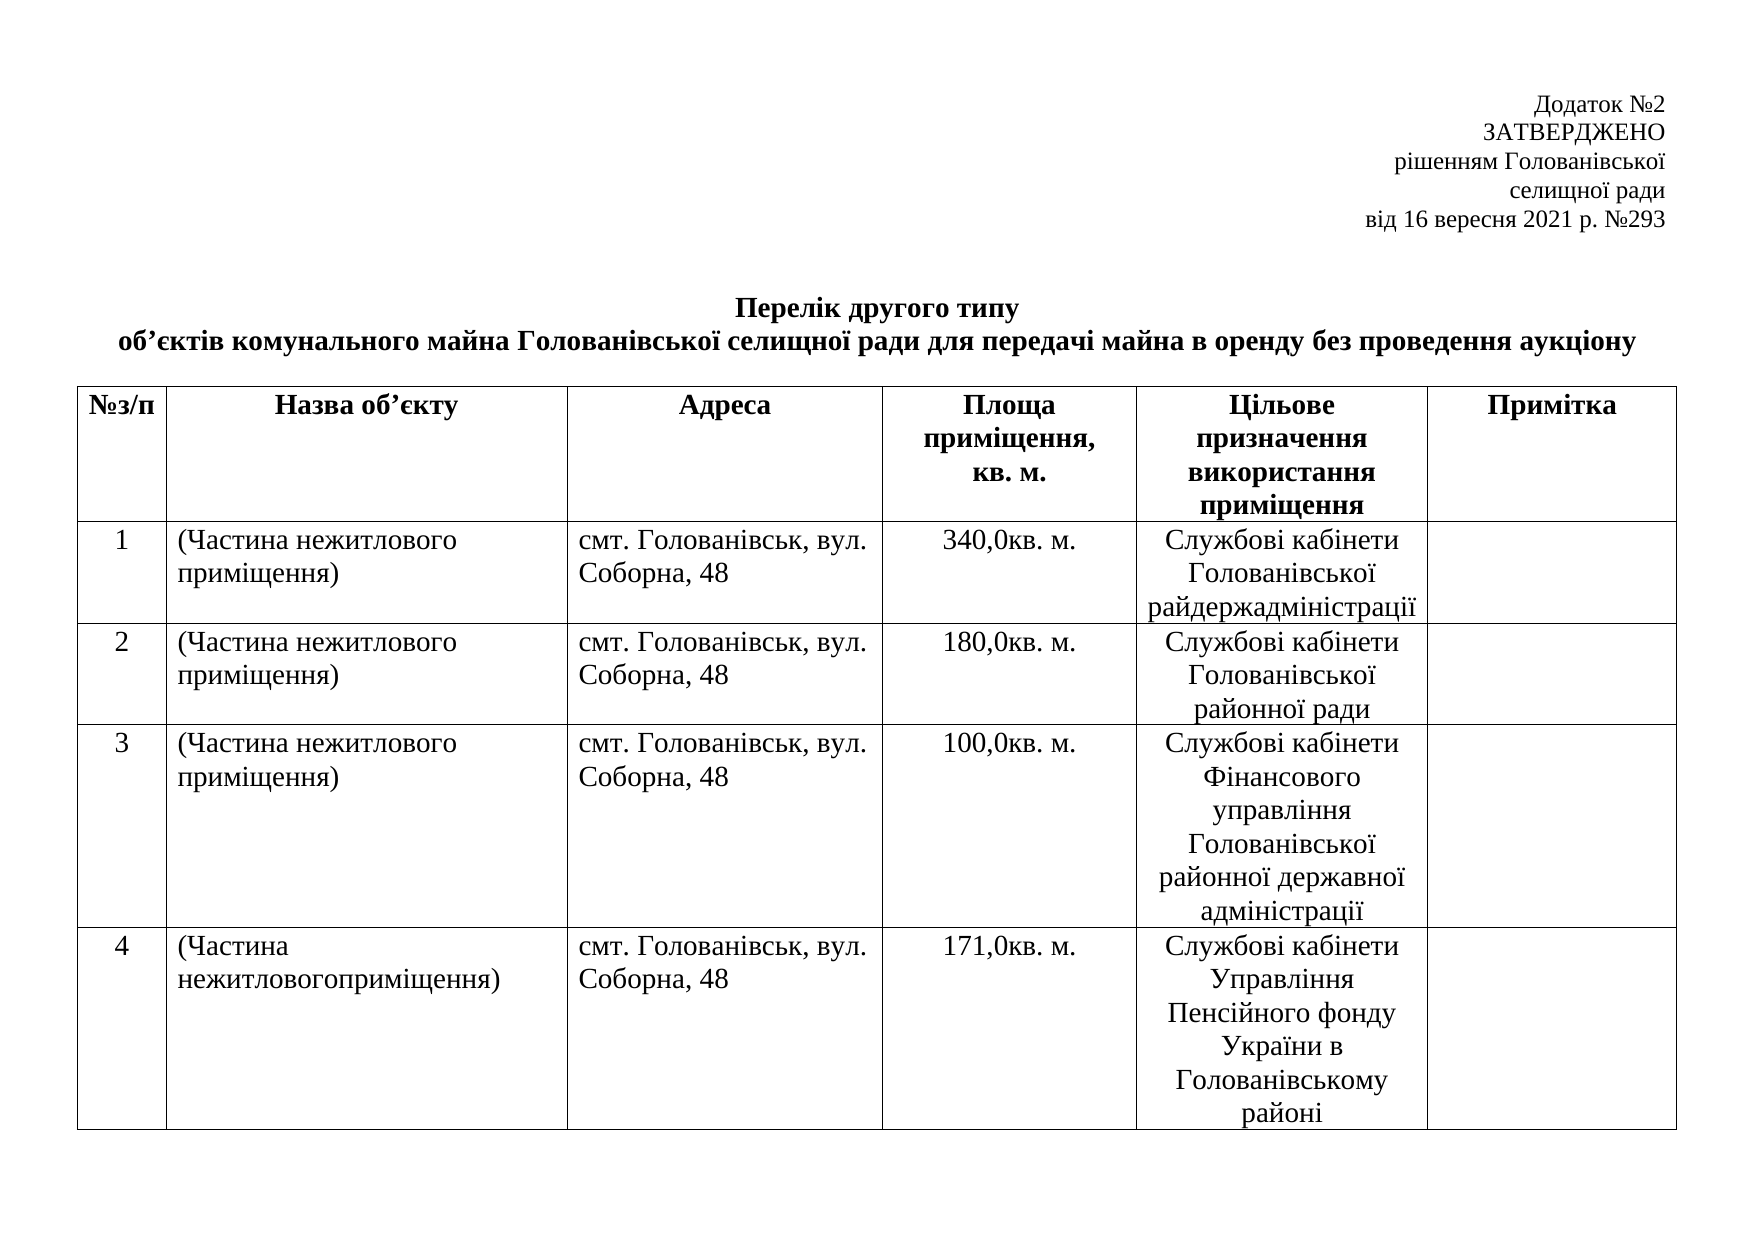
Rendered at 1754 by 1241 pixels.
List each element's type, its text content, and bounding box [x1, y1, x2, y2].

text об’єктів комунального майна Голованівської селищної ради для передачі майна в оренду без проведення аукціону [89, 323, 1665, 357]
table_cell 1 [78, 522, 166, 623]
table_cell (Частина нежитлового приміщення) [167, 624, 567, 724]
table_cell 2 [78, 624, 166, 724]
table_header №з/п [78, 387, 166, 521]
table_cell [1428, 725, 1676, 927]
table_cell смт. Голованівськ, вул. Соборна, 48 [568, 624, 882, 724]
table_cell [1428, 522, 1676, 623]
text від 16 вересня 2021 р. №293 [689, 204, 1665, 232]
table_header Площа приміщення, кв. м. [883, 387, 1136, 521]
table_header Адреса [568, 387, 882, 521]
table_cell Службові кабінети Голованівської райдержадміністрації [1137, 522, 1427, 623]
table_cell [568, 928, 882, 1129]
table_cell 100,0кв. м. [883, 725, 1136, 927]
table_cell 4 [78, 928, 166, 1129]
text рішенням Голованівської [689, 146, 1665, 175]
text ЗАТВЕРДЖЕНО [689, 117, 1665, 146]
table_cell 171,0кв. м. [883, 928, 1136, 1129]
table_cell Службові кабінети Фінансового управління Голованівської районної державної адміністрації [1137, 725, 1427, 927]
table_cell Службові кабінети Голованівської районної ради [1137, 624, 1427, 724]
text Додаток №2 [89, 89, 1665, 117]
text Перелік другого типу [89, 290, 1665, 323]
text селищної ради [689, 175, 1665, 204]
table_cell [1428, 624, 1676, 724]
table_cell Службові кабінети Управління Пенсійного фонду України в Голованівському районі [1137, 928, 1427, 1129]
table_cell 3 [78, 725, 166, 927]
table_cell [1428, 928, 1676, 1129]
table_cell (Частина нежитловогоприміщення) [167, 928, 567, 1129]
table_cell смт. Голованівськ, вул. Соборна, 48 [568, 725, 882, 927]
table_header Цільове призначення використання приміщення [1137, 387, 1427, 521]
table_cell (Частина нежитлового приміщення) [167, 522, 567, 623]
table_cell 180,0кв. м. [883, 624, 1136, 724]
table_cell смт. Голованівськ, вул. Соборна, 48 [568, 522, 882, 623]
table_cell (Частина нежитлового приміщення) [167, 725, 567, 927]
table_header Примітка [1428, 387, 1676, 521]
table_header Назва об’єкту [167, 387, 567, 521]
table_cell 340,0кв. м. [883, 522, 1136, 623]
